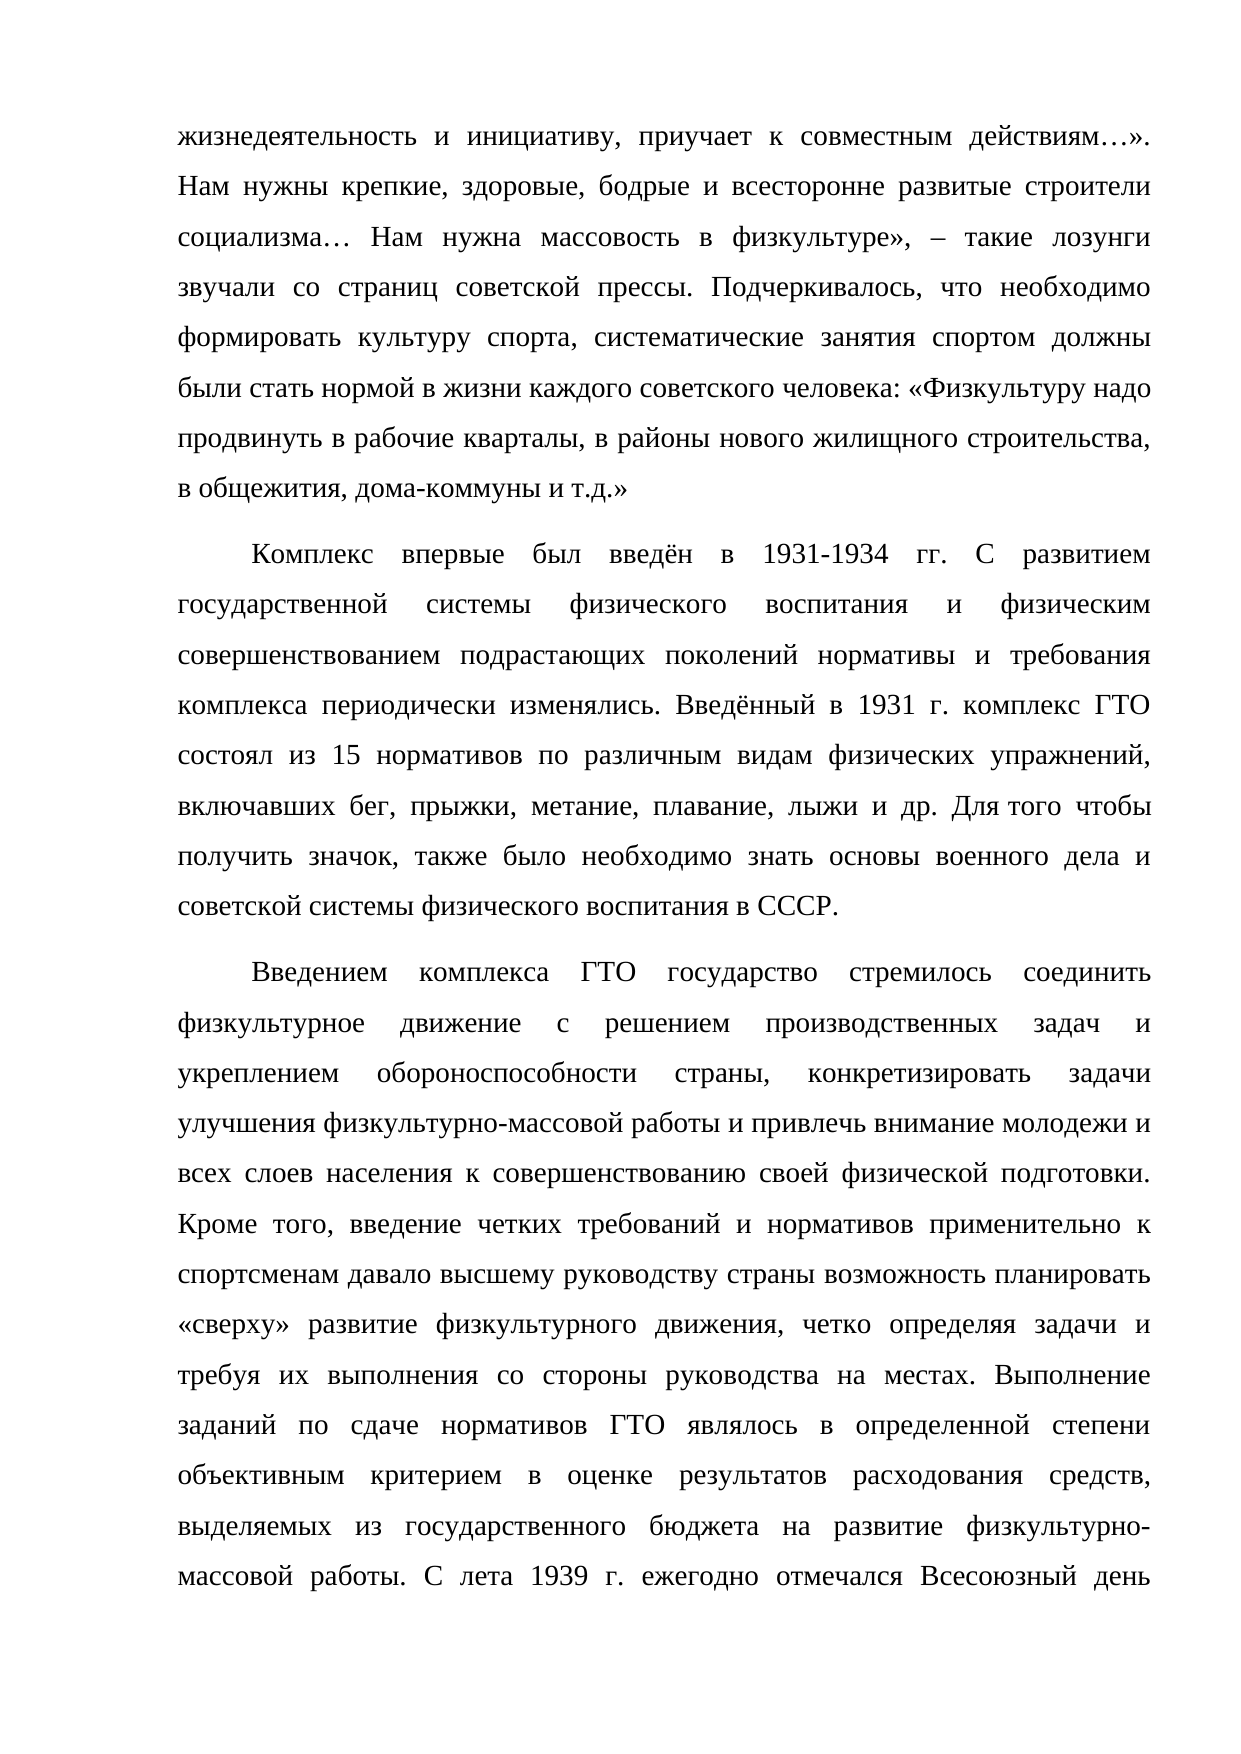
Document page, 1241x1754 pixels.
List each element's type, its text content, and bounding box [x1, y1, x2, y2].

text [177, 954, 1152, 1592]
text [177, 118, 1152, 504]
text Комплекс впервые был введён в 1931-1934 гг. С развитием государственной системы физического воспитания и физическим совершенствованием подрастающих поколений нормативы и требования комплекса периодически изменялись. Введённый в 1931 г. комплекс ГТО состоял из 15 нормативов по различным видам физических упражнений, включавших бег, прыжки, метание, плавание, лыжи и др. Для того чтобы получить значок, также было необходимо знать основы военного дела и советской системы физического воспитания в СССР. [177, 536, 1152, 922]
